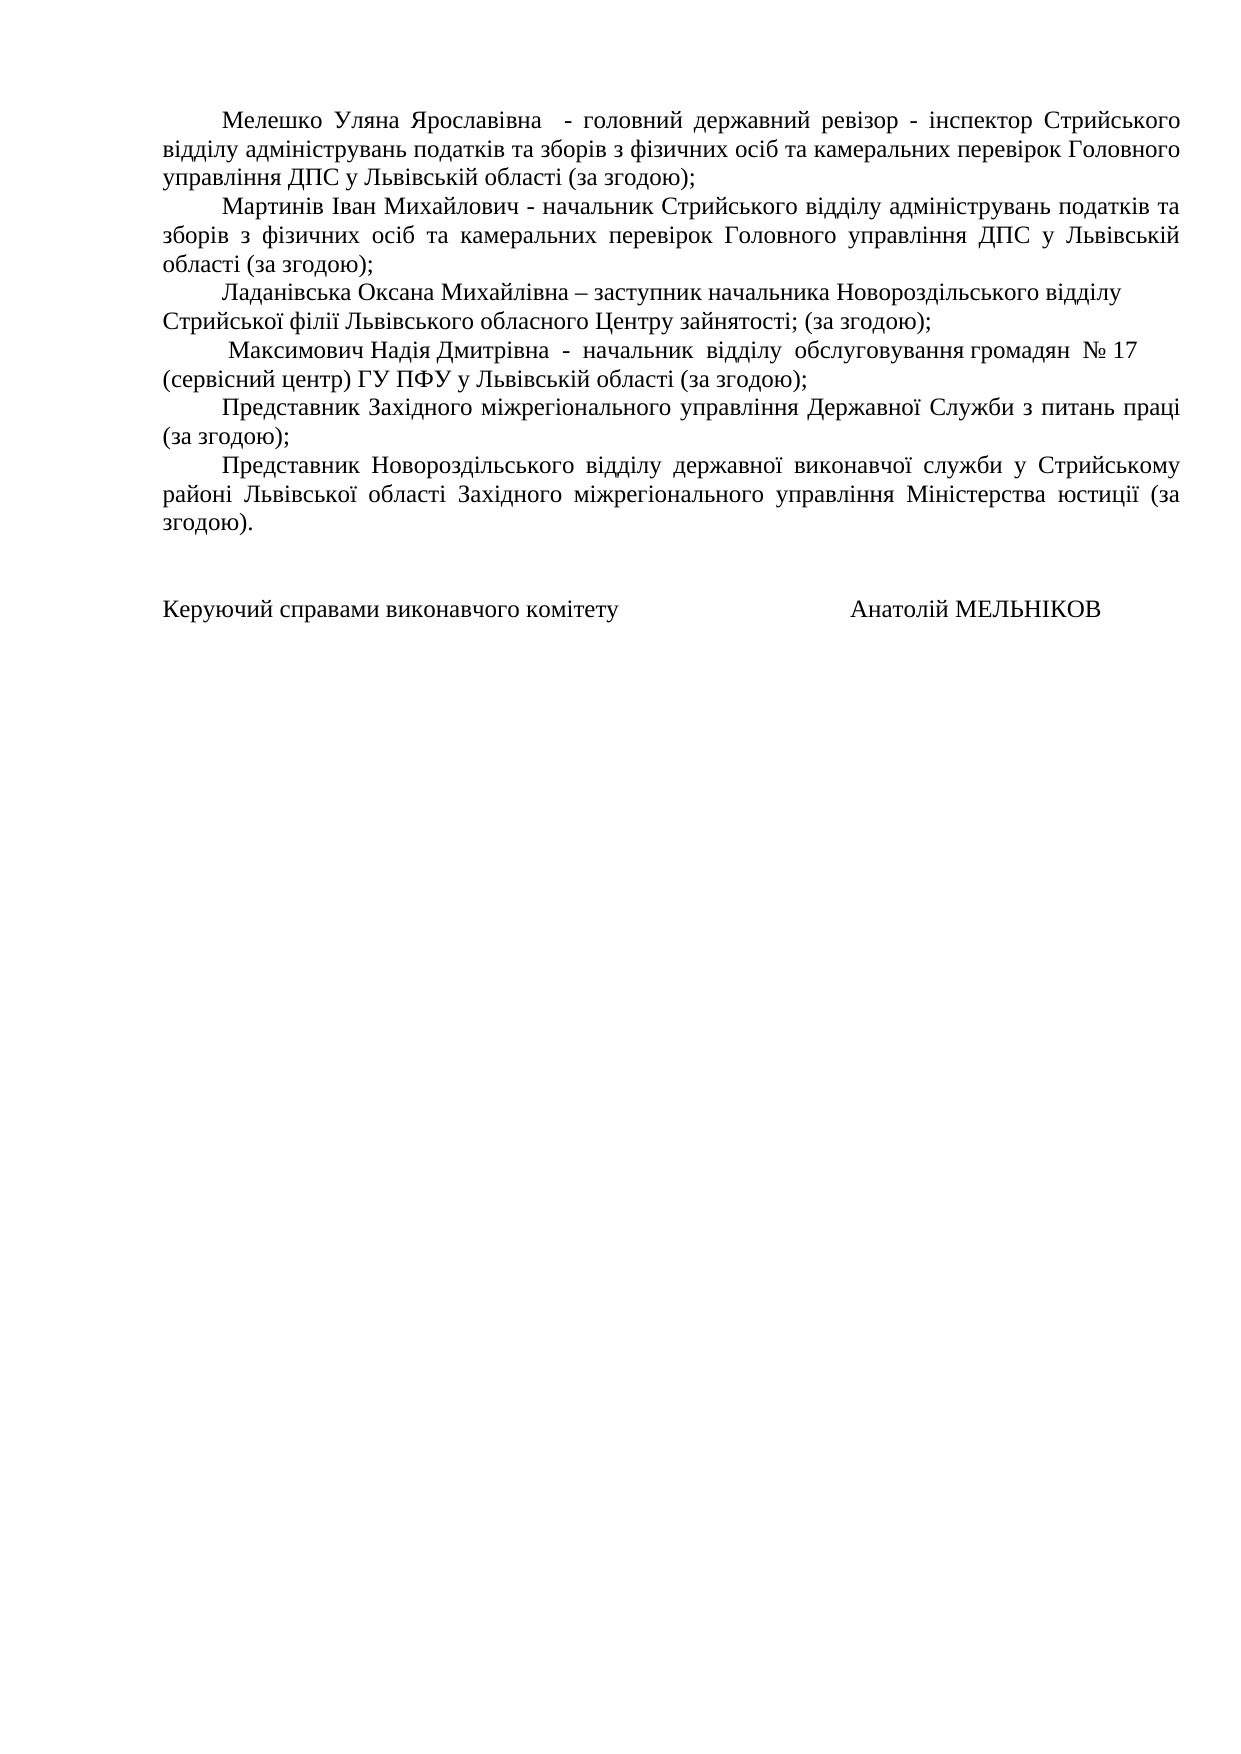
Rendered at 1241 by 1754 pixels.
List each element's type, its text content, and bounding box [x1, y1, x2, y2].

text Мелешко Уляна Ярославівна - головний державний ревізор - інспектор Стрийського відділу адмініструвань податків та зборів з фізичних осіб та камеральних перевірок Головного управління ДПС у Львівській області (за згодою); [162, 105, 1181, 191]
text Представник Західного міжрегіонального управління Державної Служби з питань праці (за згодою); [162, 392, 1181, 450]
text Керуючий справами виконавчого комітету Анатолій МЕЛЬНІКОВ [162, 594, 1181, 622]
text Ладанівська Оксана Михайлівна – заступник начальника Новороздільського відділу Стрийської філії Львівського обласного Центру зайнятості; (за згодою); [162, 277, 1181, 335]
text Мартинів Іван Михайлович - начальник Стрийського відділу адмініструвань податків та зборів з фізичних осіб та камеральних перевірок Головного управління ДПС у Львівській області (за згодою); [162, 191, 1181, 277]
text Представник Новороздільського відділу державної виконавчої служби у Стрийському районі Львівської області Західного міжрегіонального управління Міністерства юстиції (за згодою). [162, 450, 1181, 536]
text Максимович Надія Дмитрівна - начальник відділу обслуговування громадян № 17 (сервісний центр) ГУ ПФУ у Львівській області (за згодою); [162, 335, 1181, 392]
